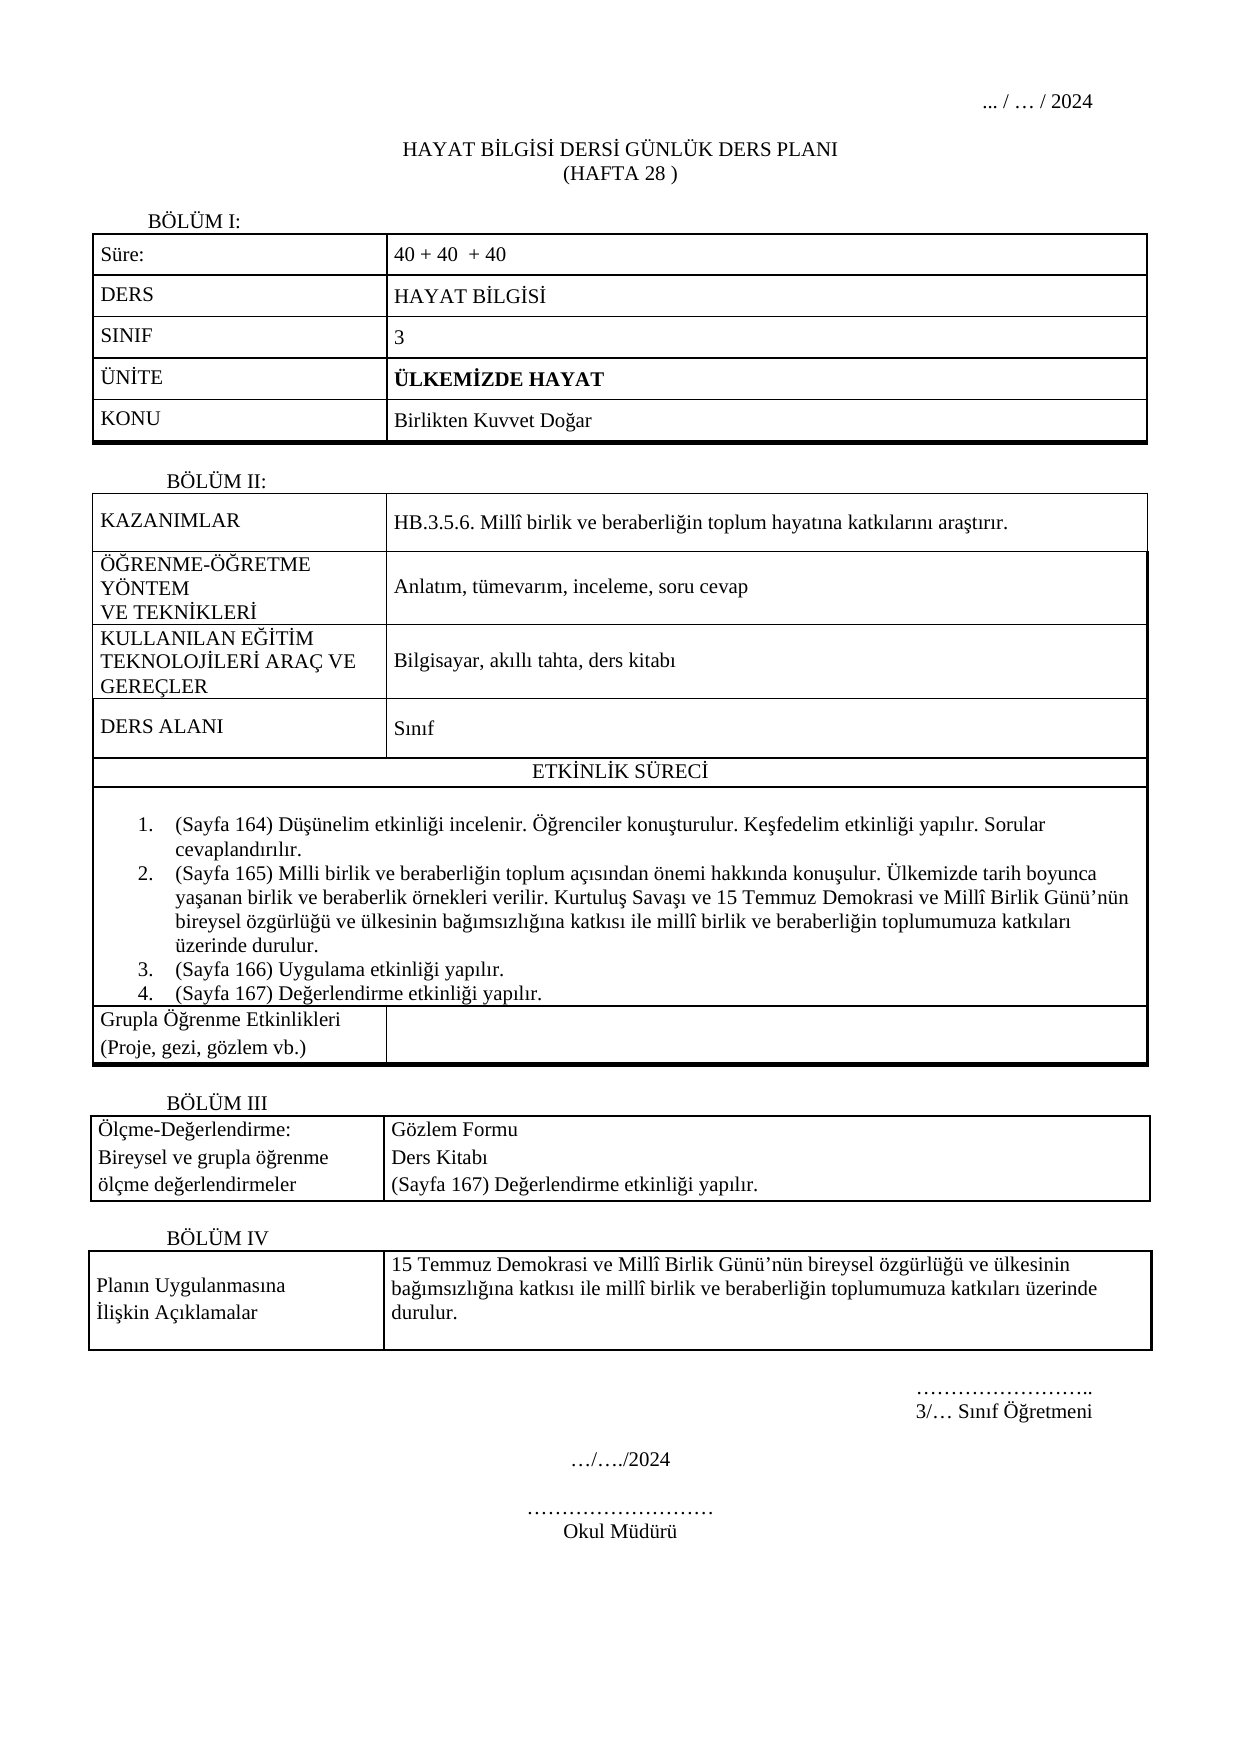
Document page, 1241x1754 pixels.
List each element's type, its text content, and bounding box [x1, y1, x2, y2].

table_cell [387, 1007, 1146, 1062]
text Okul Müdürü [148, 1519, 1092, 1543]
table_cell Sınıf [387, 699, 1146, 757]
text …/…./2024 [148, 1447, 1092, 1471]
table_header 15 Temmuz Demokrasi ve Millî Birlik Günü’nün bireysel özgürlüğü ve ülkesinin bağımsızlığına katkısı ile millî birlik ve beraberliğin toplumumuza katkıları üzerinde durulur. [385, 1252, 1150, 1348]
text ……………………… [148, 1495, 1092, 1519]
table_cell HAYAT BİLGİSİ [388, 276, 1146, 316]
text 3/… Sınıf Öğretmeni [148, 1399, 1092, 1423]
subtitle BÖLÜM III [148, 1091, 1092, 1115]
subtitle BÖLÜM IV [148, 1226, 1092, 1250]
table_header KAZANIMLAR [93, 494, 386, 551]
table_cell 3 [388, 317, 1146, 357]
table_cell KULLANILAN EĞİTİM TEKNOLOJİLERİ ARAÇ VE GEREÇLER [93, 625, 386, 698]
table_cell ÜNİTE [94, 359, 386, 398]
table_header Gözlem Formu Ders Kitabı (Sayfa 167) Değerlendirme etkinliği yapılır. [385, 1117, 1149, 1200]
table_cell (Sayfa 164) Düşünelim etkinliği incelenir. Öğrenciler konuşturulur. Keşfedelim etkinliği yapılır. Sorular cevaplandırılır. (Sayfa 165) Milli birlik ve beraberliğin toplum açısından önemi hakkında konuşulur. Ülkemizde tarih boyunca yaşanan birlik ve beraberlik örnekleri verilir. Kurtuluş Savaşı ve 15 Temmuz Demokrasi ve Millî Birlik Günü’nün bireysel özgürlüğü ve ülkesinin bağımsızlığına katkısı ile millî birlik ve beraberliğin toplumumuza katkıları üzerinde durulur. (Sayfa 166) Uygulama etkinliği yapılır. (Sayfa 167) Değerlendirme etkinliği yapılır. [94, 788, 1146, 1005]
table_cell DERS [94, 276, 386, 316]
table_cell SINIF [94, 317, 386, 357]
text (HAFTA 28 ) [148, 161, 1092, 185]
text ... / … / 2024 [148, 89, 1092, 113]
table_cell KONU [94, 400, 386, 440]
table_header 40 + 40 + 40 [388, 235, 1146, 274]
text BÖLÜM II: [148, 468, 1092, 493]
table_header HB.3.5.6. Millî birlik ve beraberliğin toplum hayatına katkılarını araştırır. [387, 494, 1147, 551]
text BÖLÜM I: [148, 209, 1092, 233]
table_header Süre: [94, 235, 386, 274]
text …………………….. [148, 1374, 1092, 1399]
table_cell ETKİNLİK SÜRECİ [94, 759, 1146, 786]
table_cell ÖĞRENME-ÖĞRETME YÖNTEM VE TEKNİKLERİ [93, 552, 386, 624]
table_header Ölçme-Değerlendirme: Bireysel ve grupla öğrenme ölçme değerlendirmeler [92, 1117, 383, 1200]
table_header Planın Uygulanmasına İlişkin Açıklamalar [90, 1252, 383, 1348]
table_cell ÜLKEMİZDE HAYAT [388, 359, 1146, 398]
table_cell Bilgisayar, akıllı tahta, ders kitabı [387, 625, 1146, 698]
text HAYAT BİLGİSİ DERSİ GÜNLÜK DERS PLANI [148, 137, 1092, 161]
table_cell Anlatım, tümevarım, inceleme, soru cevap [387, 552, 1146, 624]
table_cell DERS ALANI [94, 699, 386, 757]
table_cell Grupla Öğrenme Etkinlikleri (Proje, gezi, gözlem vb.) [94, 1007, 386, 1062]
table_cell Birlikten Kuvvet Doğar [388, 400, 1146, 440]
